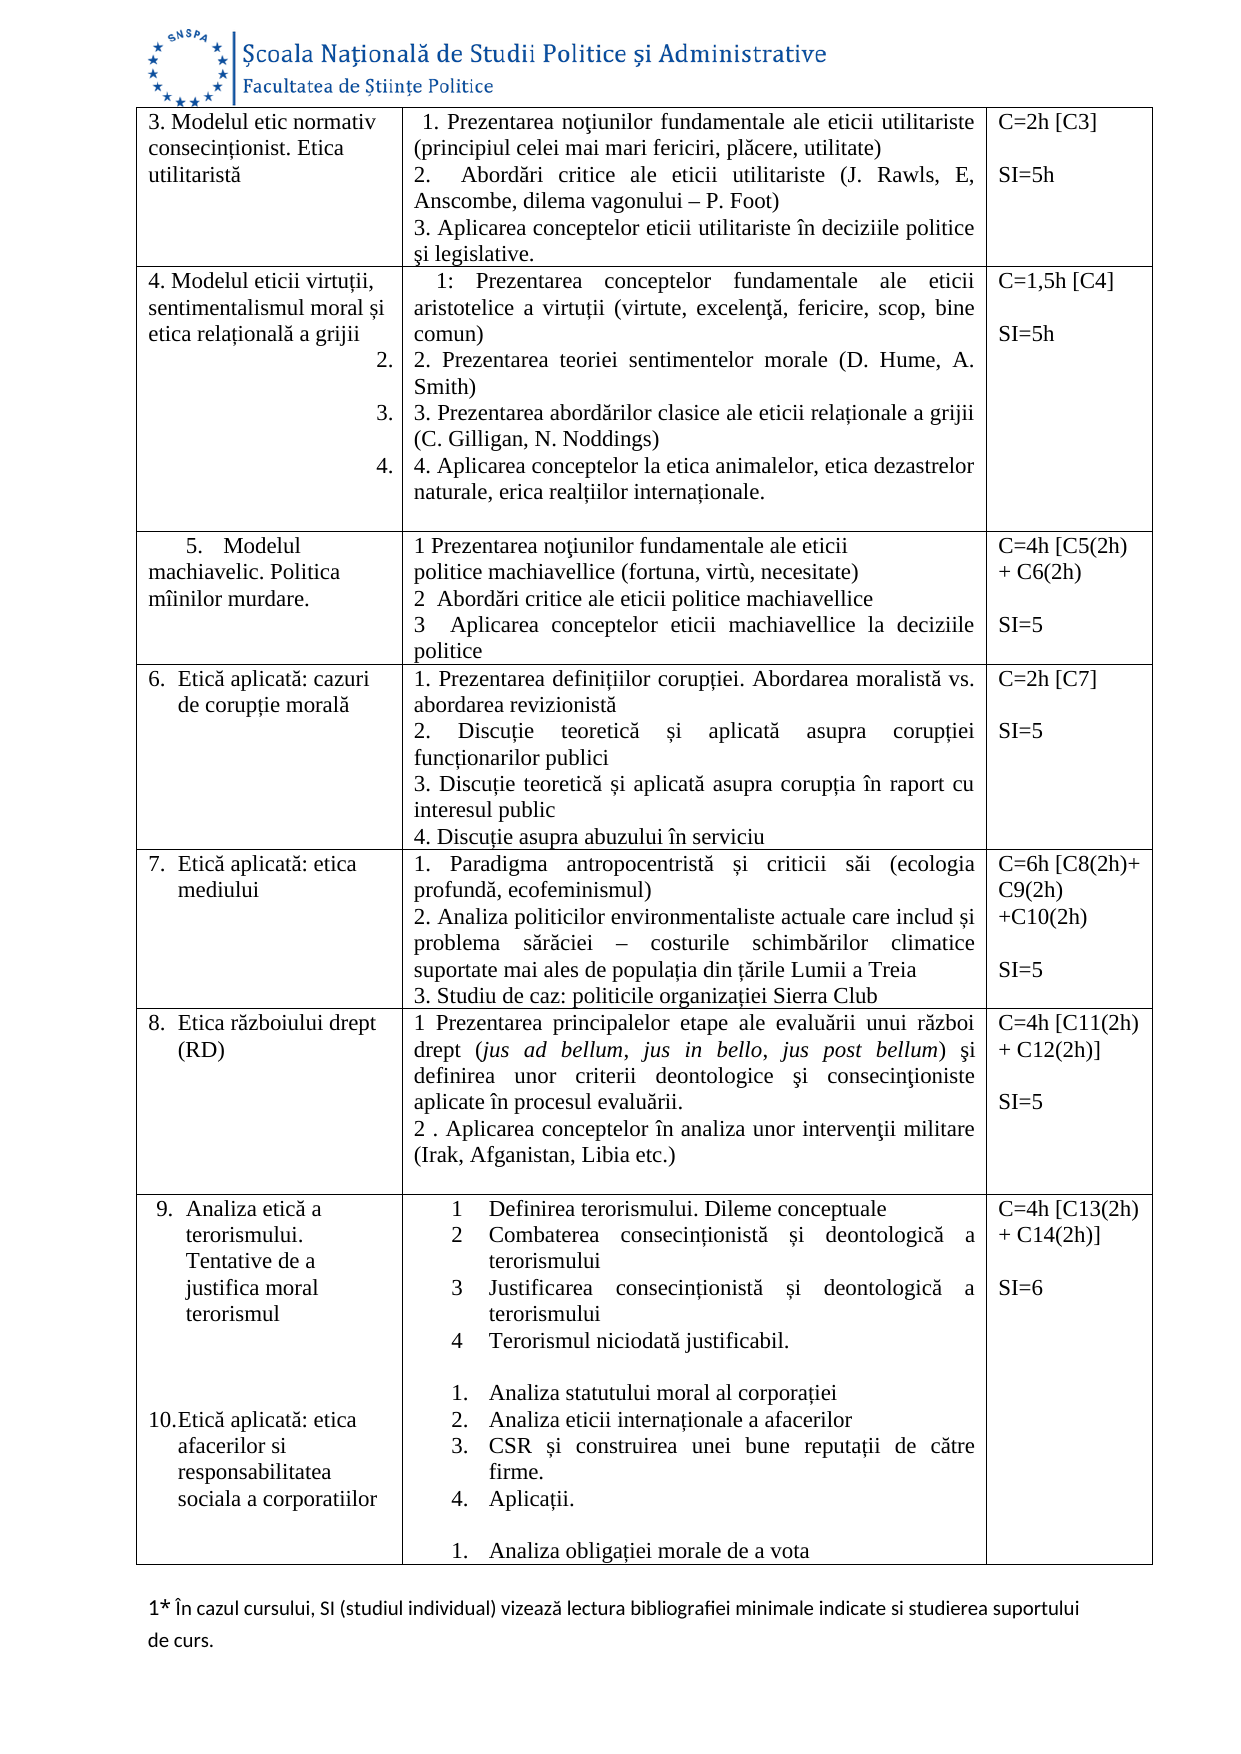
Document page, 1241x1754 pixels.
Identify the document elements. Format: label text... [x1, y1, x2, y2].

table_cell C=6h [C8(2h)+ C9(2h)+C10(2h) SI=5 [987, 850, 1152, 1008]
table_cell 1 Prezentarea principalelor etape ale evaluării unui război drept (jus ad bellum, jus in bello, jus post bellum) şi definirea unor criterii deontologice şi consecinţioniste aplicate în procesul evaluării. 2 . Aplicarea conceptelor în analiza unor intervenţii militare (Irak, Afganistan, Libia etc.) [403, 1009, 986, 1194]
table_cell 3. Modelul etic normativ consecinționist. Etica utilitaristă [137, 108, 402, 266]
table_cell 4. Modelul eticii virtuții, sentimentalismul moral și etica relațională a grijii [137, 267, 402, 531]
table_cell C=2h [C7] SI=5 [987, 665, 1152, 849]
table_cell 1. Paradigma antropocentristă și criticii săi (ecologia profundă, ecofeminismul) 2. Analiza politicilor environmentaliste actuale care includ și problema sărăciei – costurile schimbărilor climatice suportate mai ales de populația din țările Lumii a Treia 3. Studiu de caz: politicile organizației Sierra Club [403, 850, 986, 1008]
picture [147, 29, 827, 107]
table_cell 1: Prezentarea conceptelor fundamentale ale eticii aristotelice a virtuții (virtute, excelenţă, fericire, scop, bine comun) 2. Prezentarea teoriei sentimentelor morale (D. Hume, A. Smith) 3. Prezentarea abordărilor clasice ale eticii relaționale a grijii (C. Gilligan, N. Noddings) 4. Aplicarea conceptelor la etica animalelor, etica dezastrelor naturale, erica realțiilor internaționale. [403, 267, 986, 531]
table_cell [987, 1195, 1152, 1564]
table_cell C=4h [C11(2h)+ C12(2h)] SI=5 [987, 1009, 1152, 1194]
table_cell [403, 1195, 986, 1564]
table_cell C=1,5h [C4] SI=5h [987, 267, 1152, 531]
table_cell 1. Prezentarea definițiilor corupției. Abordarea moralistă vs. abordarea revizionistă 2. Discuție teoretică și aplicată asupra corupției funcționarilor publici 3. Discuție teoretică și aplicată asupra corupția în raport cu interesul public 4. Discuție asupra abuzului în serviciu [403, 665, 986, 849]
table_cell Etica războiului drept (RD) [137, 1009, 402, 1194]
table_cell Etică aplicată: cazuri de corupție morală [137, 665, 402, 849]
table_cell 1 Prezentarea noţiunilor fundamentale ale eticii politice machiavellice (fortuna, virtù, necesitate) 2 Abordări critice ale eticii politice machiavellice 3 Aplicarea conceptelor eticii machiavellice la deciziile politice [403, 532, 986, 664]
table_cell Modelul machiavelic. Politica mîinilor murdare. [137, 532, 402, 664]
table_cell 1. Prezentarea noţiunilor fundamentale ale eticii utilitariste (principiul celei mai mari fericiri, plăcere, utilitate) 2. Abordări critice ale eticii utilitariste (J. Rawls, E, Anscombe, dilema vagonului – P. Foot) 3. Aplicarea conceptelor eticii utilitariste în deciziile politice şi legislative. [403, 108, 986, 266]
table_cell C=4h [C5(2h) + C6(2h) SI=5 [987, 532, 1152, 664]
table_cell Etică aplicată: etica mediului [137, 850, 402, 1008]
table_cell C=2h [C3] SI=5h [987, 108, 1152, 266]
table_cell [137, 1195, 402, 1564]
